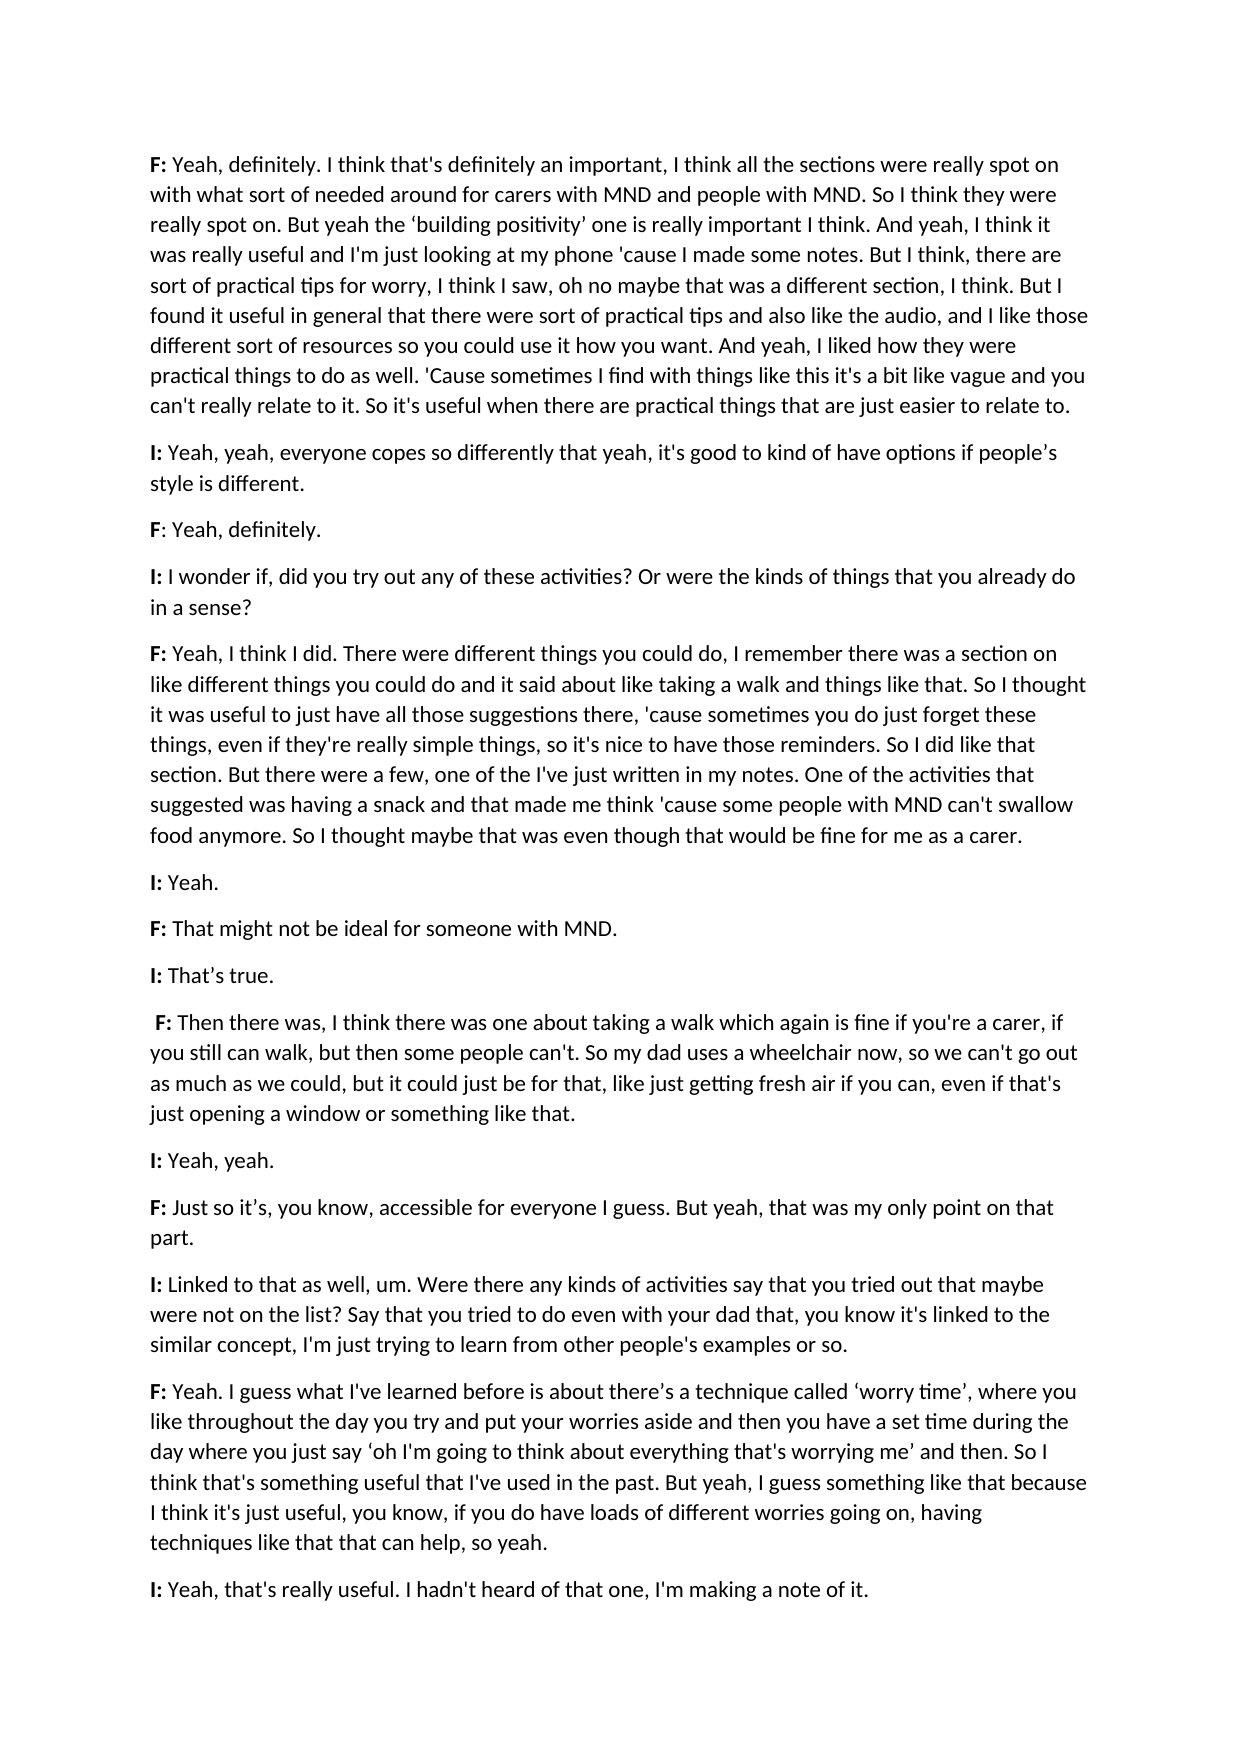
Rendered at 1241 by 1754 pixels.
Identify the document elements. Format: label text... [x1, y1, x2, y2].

text F: Yeah, I think I did. There were different things you could do, I remember there was a section on like different things you could do and it said about like taking a walk and things like that. So I thought it was useful to just have all those suggestions there, 'cause sometimes you do just forget these things, even if they're really simple things, so it's nice to have those reminders. So I did like that section. But there were a few, one of the I've just written in my notes. One of the activities that suggested was having a snack and that made me think 'cause some people with MND can't swallow food anymore. So I thought maybe that was even though that would be fine for me as a carer. [150, 639, 1090, 849]
text I: Yeah, that's really useful. I hadn't heard of that one, I'm making a note of it. [150, 1575, 1090, 1603]
text F: Then there was, I think there was one about taking a walk which again is fine if you're a carer, if you still can walk, but then some people can't. So my dad uses a wheelchair now, so we can't go out as much as we could, but it could just be for that, like just getting fresh air if you can, even if that's just opening a window or something like that. [150, 1008, 1090, 1127]
text F: Just so it’s, you know, accessible for everyone I guess. But yeah, that was my only point on that part. [150, 1193, 1090, 1251]
text I: Yeah, yeah. [150, 1146, 1090, 1174]
text I: Linked to that as well, um. Were there any kinds of activities say that you tried out that maybe were not on the list? Say that you tried to do even with your dad that, you know it's linked to the similar concept, I'm just trying to learn from other people's examples or so. [150, 1270, 1090, 1358]
text F: Yeah, definitely. I think that's definitely an important, I think all the sections were really spot on with what sort of needed around for carers with MND and people with MND. So I think they were really spot on. But yeah the ‘building positivity’ one is really important I think. And yeah, I think it was really useful and I'm just looking at my phone 'cause I made some notes. But I think, there are sort of practical tips for worry, I think I saw, oh no maybe that was a different section, I think. But I found it useful in general that there were sort of practical tips and also like the audio, and I like those different sort of resources so you could use it how you want. And yeah, I liked how they were practical things to do as well. 'Cause sometimes I find with things like this it's a bit like vague and you can't really relate to it. So it's useful when there are practical things that are just easier to relate to. [150, 150, 1090, 420]
text I: Yeah. [150, 868, 1090, 896]
text I: I wonder if, did you try out any of these activities? Or were the kinds of things that you already do in a sense? [150, 562, 1090, 621]
text I: Yeah, yeah, everyone copes so differently that yeah, it's good to kind of have options if people’s style is different. [150, 438, 1090, 497]
text F: That might not be ideal for someone with MND. [150, 914, 1090, 943]
text I: That’s true. [150, 961, 1090, 989]
text F: Yeah, definitely. [150, 516, 1090, 544]
text F: Yeah. I guess what I've learned before is about there’s a technique called ‘worry time’, where you like throughout the day you try and put your worries aside and then you have a set time during the day where you just say ‘oh I'm going to think about everything that's worrying me’ and then. So I think that's something useful that I've used in the past. But yeah, I guess something like that because I think it's just useful, you know, if you do have loads of different worries going on, having techniques like that that can help, so yeah. [150, 1377, 1090, 1556]
